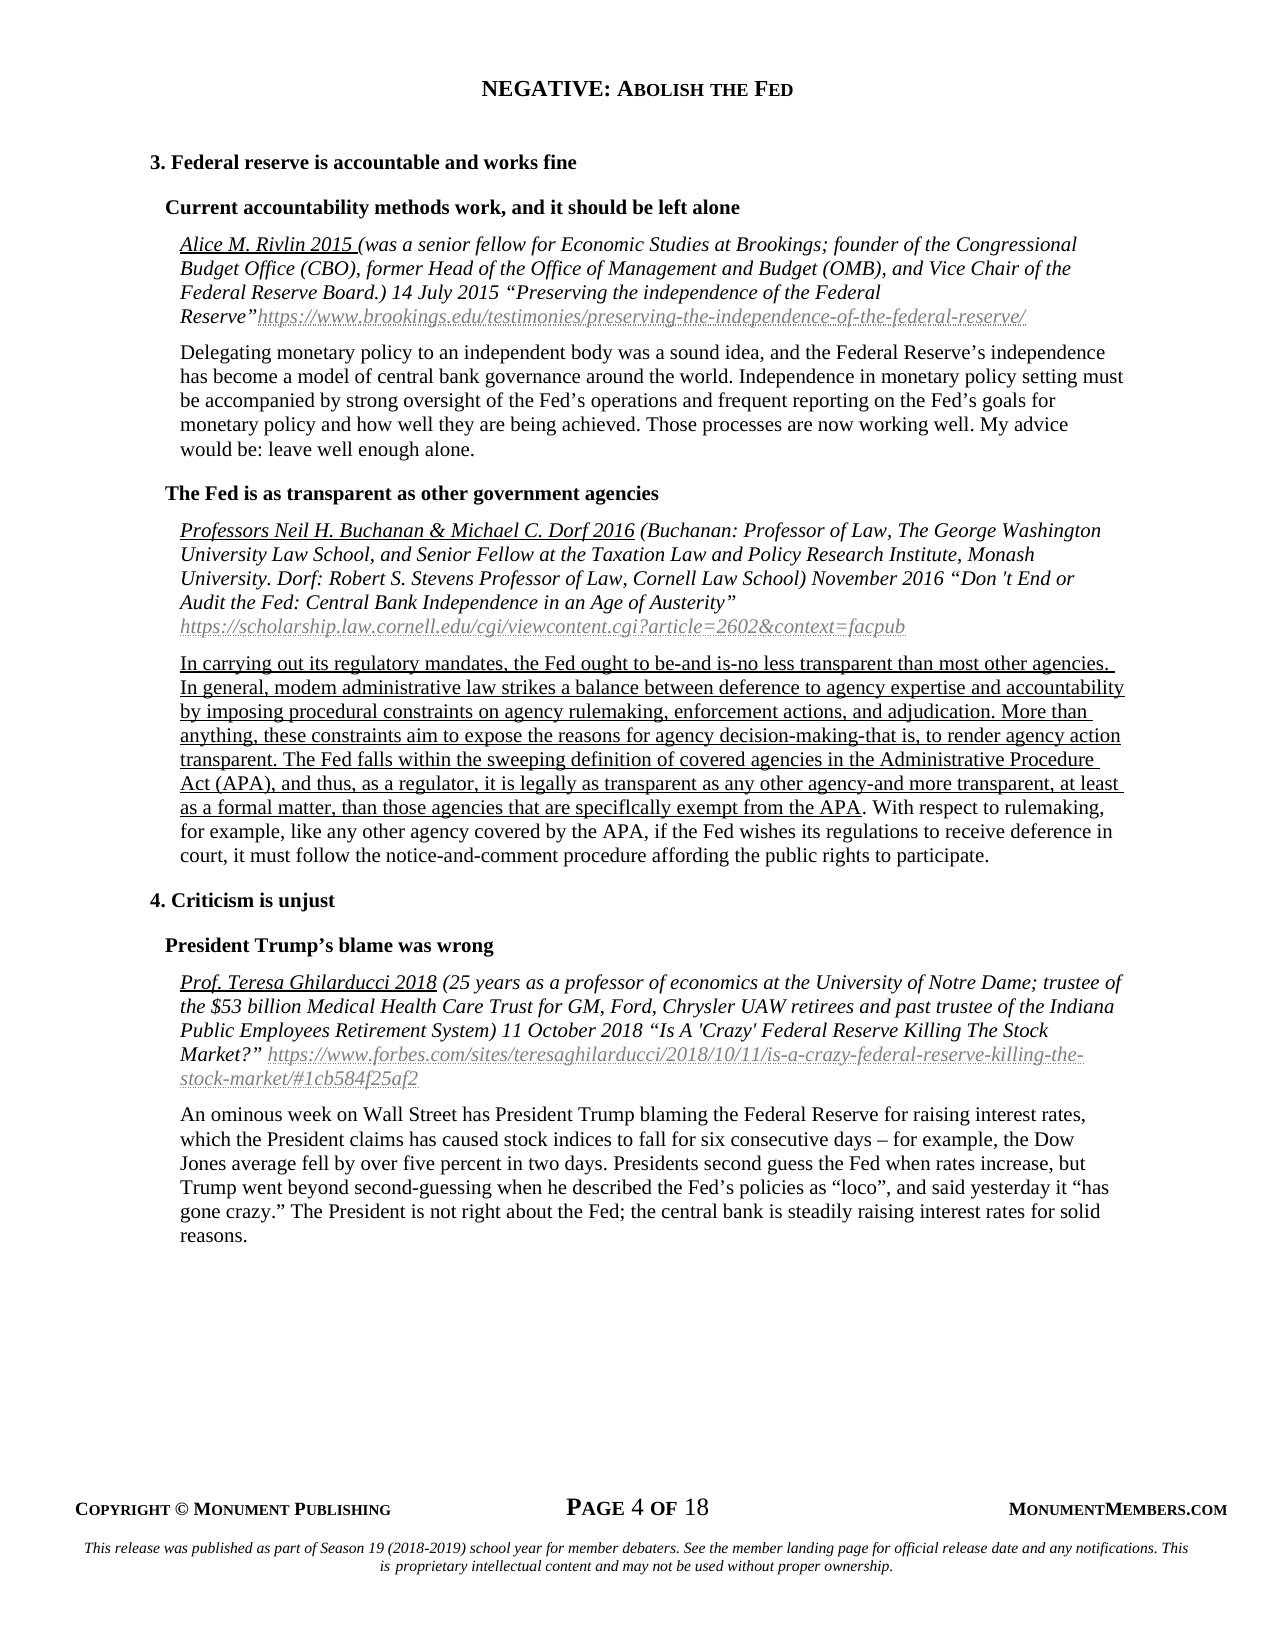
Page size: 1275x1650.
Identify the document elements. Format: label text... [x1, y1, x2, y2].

text Current accountability methods work, and it should be left alone [165, 195, 1125, 219]
text President Trump’s blame was wrong [165, 933, 1125, 957]
text 4. Criticism is unjust [150, 888, 1125, 912]
text 3. Federal reserve is accountable and works fine [150, 150, 1125, 174]
text Delegating monetary policy to an independent body was a sound idea, and the Federal Reserve’s independence has become a model of central bank governance around the world. Independence in monetary policy setting must be accompanied by strong oversight of the Fed’s operations and frequent reporting on the Fed’s goals for monetary policy and how well they are being achieved. Those processes are now working well. My advice would be: leave well enough alone. [180, 340, 1125, 461]
text Alice M. Rivlin 2015 (was a senior fellow for Economic Studies at Brookings; founder of the Congressional Budget Office (CBO), former Head of the Office of Management and Budget (OMB), and Vice Chair of the Federal Reserve Board.) 14 July 2015 “Preserving the independence of the Federal Reserve”https://www.brookings.edu/testimonies/preserving-the-independence-of-the-federal-reserve/ [180, 231, 1125, 328]
text The Fed is as transparent as other government agencies [165, 481, 1125, 505]
text In carrying out its regulatory mandates, the Fed ought to be-and is-no less transparent than most other agencies. In general, modem administrative law strikes a balance between deference to agency expertise and accountability by imposing procedural constraints on agency rulemaking, enforcement actions, and adjudication. More than anything, these constraints aim to expose the reasons for agency decision-making-that is, to render agency action transparent. The Fed falls within the sweeping definition of covered agencies in the Administrative Procedure Act (APA), and thus, as a regulator, it is legally as transparent as any other agency-and more transparent, at least as a formal matter, than those agencies that are speciflcally exempt from the APA. With respect to rulemaking, for example, like any other agency covered by the APA, if the Fed wishes its regulations to receive deference in court, it must follow the notice-and-comment procedure affording the public rights to participate. [180, 697, 1125, 867]
text Professors Neil H. Buchanan & Michael C. Dorf 2016 (Buchanan: Professor of Law, The George Washington University Law School, and Senior Fellow at the Taxation Law and Policy Research Institute, Monash University. Dorf: Robert S. Stevens Professor of Law, Cornell Law School) November 2016 “Don 't End or Audit the Fed: Central Bank Independence in an Age of Austerity” https://scholarship.law.cornell.edu/cgi/viewcontent.cgi?article=2602&context=facpub [180, 518, 1125, 638]
text Prof. Teresa Ghilarducci 2018 (25 years as a professor of economics at the University of Notre Dame; trustee of the $53 billion Medical Health Care Trust for GM, Ford, Chrysler UAW retirees and past trustee of the Indiana Public Employees Retirement System) 11 October 2018 “Is A 'Crazy' Federal Reserve Killing The Stock Market?” https://www.forbes.com/sites/teresaghilarducci/2018/10/11/is-a-crazy-federal-reserve-killing-the-stock-market/#1cb584f25af2 [180, 969, 1125, 1090]
text An ominous week on Wall Street has President Trump blaming the Federal Reserve for raising interest rates, which the President claims has caused stock indices to fall for six consecutive days – for example, the Dow Jones average fell by over five percent in two days. Presidents second guess the Fed when rates increase, but Trump went beyond second-guessing when he described the Fed’s policies as “loco”, and said yesterday it “has gone crazy.” The President is not right about the Fed; the central bank is steadily raising interest rates for solid reasons. [180, 1102, 1125, 1247]
